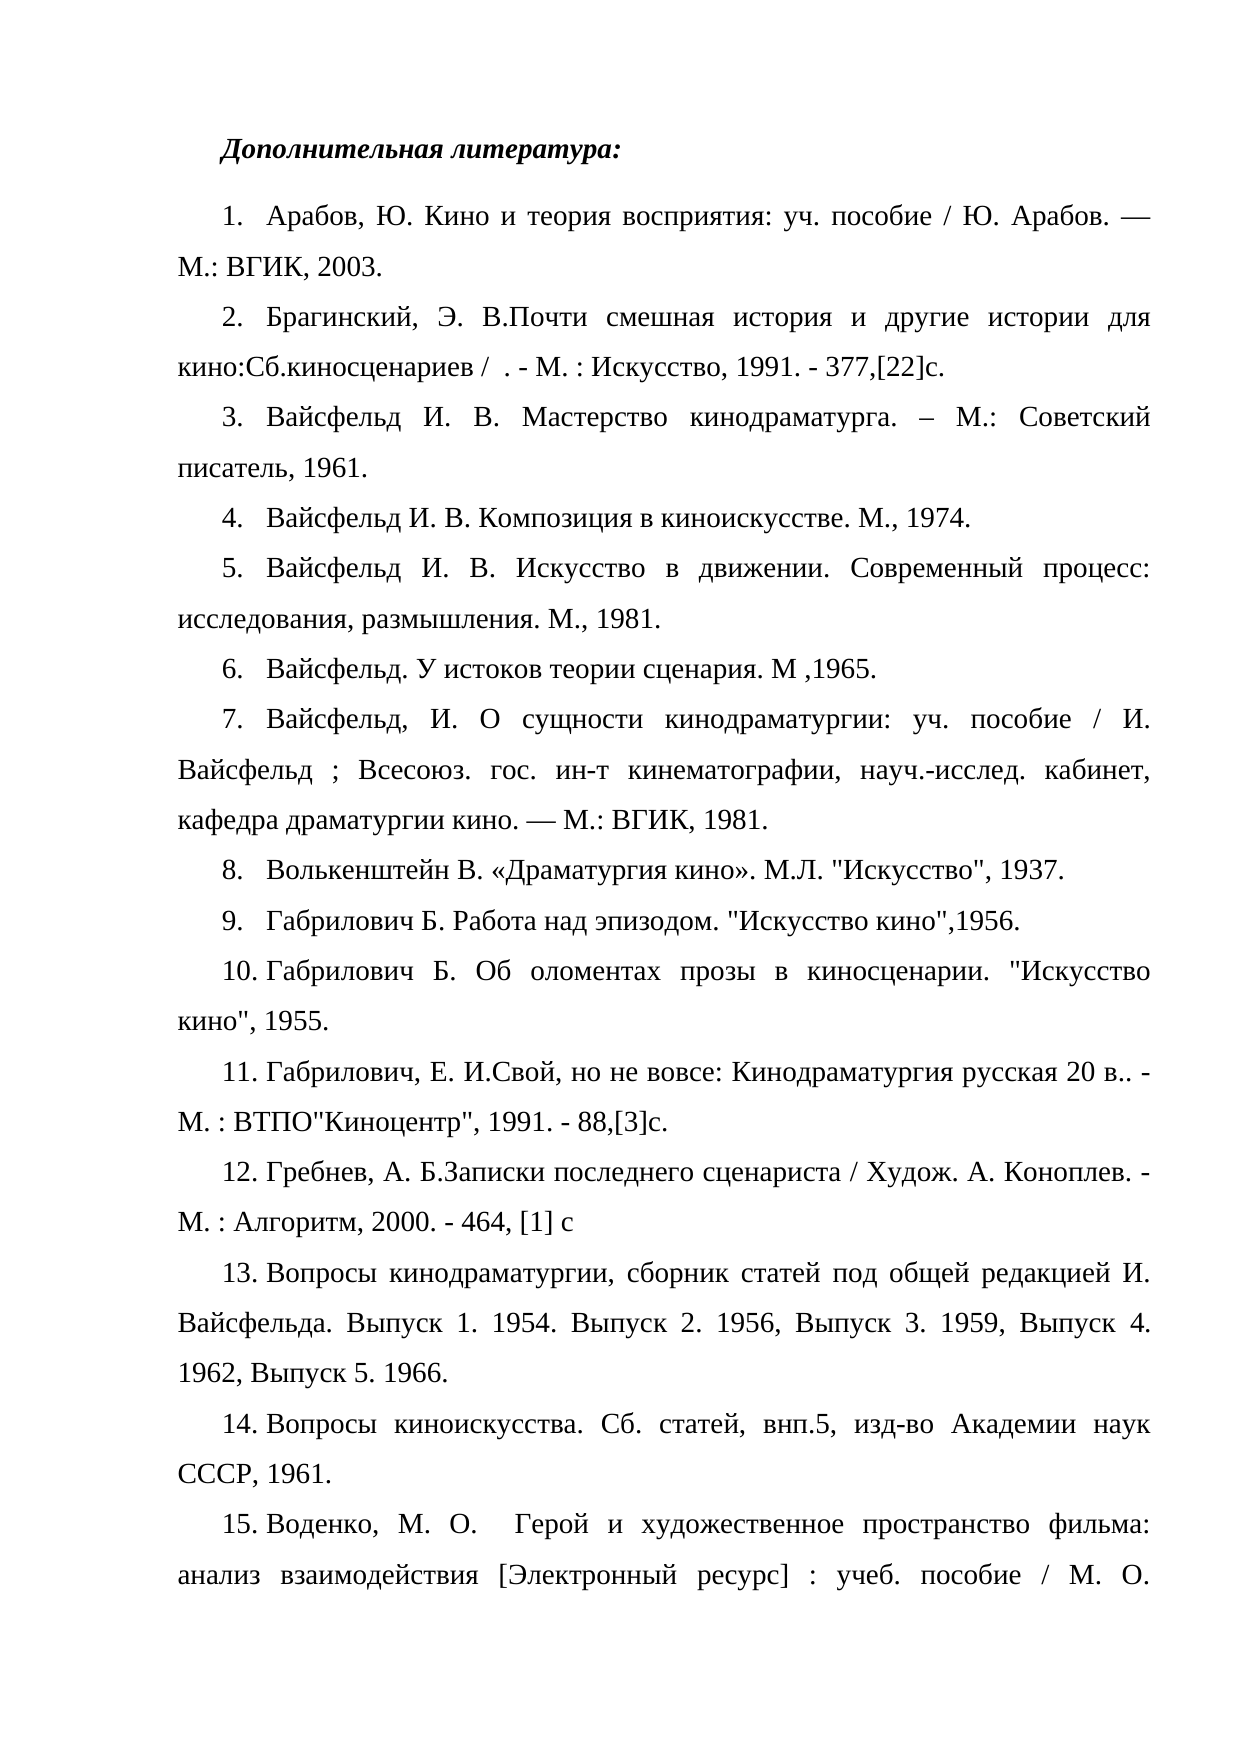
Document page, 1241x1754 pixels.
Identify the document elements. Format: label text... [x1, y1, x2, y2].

list Вайсфельд И. В. Композиция в киноискусстве. М., 1974. [177, 500, 1152, 534]
list Вайсфельд И. В. Искусство в движении. Современный процесс: исследования, размышления. М., 1981. [177, 551, 1152, 634]
list Габрилович Б. Об оломентах прозы в киносценарии. "Искусство кино", 1955. [177, 953, 1152, 1037]
text Дополнительная литература: [177, 131, 1152, 165]
list Вайсфельд. У истоков теории сценария. М ,1965. [177, 651, 1152, 685]
list Гребнев, А. Б.Записки последнего сценариста / Худож. А. Коноплев. - М. : Алгоритм, 2000. - 464, [1] с [177, 1154, 1152, 1238]
list Вопросы киноискусства. Сб. статей, внп.5, изд-во Академии наук СССР, 1961. [177, 1406, 1152, 1490]
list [177, 1506, 1152, 1590]
list Габрилович Б. Работа над эпизодом. "Искусство кино",1956. [177, 903, 1152, 936]
list Брагинский, Э. В.Почти смешная история и другие истории для кино:Сб.киносценариев / . - М. : Искусство, 1991. - 377,[22]с. [177, 299, 1152, 383]
list Волькенштейн В. «Драматургия кино». М.Л. "Искусство", 1937. [177, 852, 1152, 886]
list Вайсфельд И. В. Мастерство кинодраматурга. – М.: Советский писатель, 1961. [177, 399, 1152, 483]
list Арабов, Ю. Кино и теория восприятия: уч. пособие / Ю. Арабов. — М.: ВГИК, 2003. [177, 198, 1152, 282]
list Вопросы кинодраматургии, сборник статей под общей редакцией И. Вайсфельда. Выпуск 1. 1954. Выпуск 2. 1956, Выпуск 3. 1959, Выпуск 4. 1962, Выпуск 5. 1966. [177, 1255, 1152, 1389]
list Вайсфельд, И. О сущности кинодраматургии: уч. пособие / И. Вайсфельд ; Всесоюз. гос. ин-т кинематографии, науч.-исслед. кабинет, кафедра драматургии кино. — М.: ВГИК, 1981. [177, 701, 1152, 836]
list Габрилович, Е. И.Свой, но не вовсе: Кинодраматургия русская 20 в.. - М. : ВТПО"Киноцентр", 1991. - 88,[3]с. [177, 1054, 1152, 1137]
